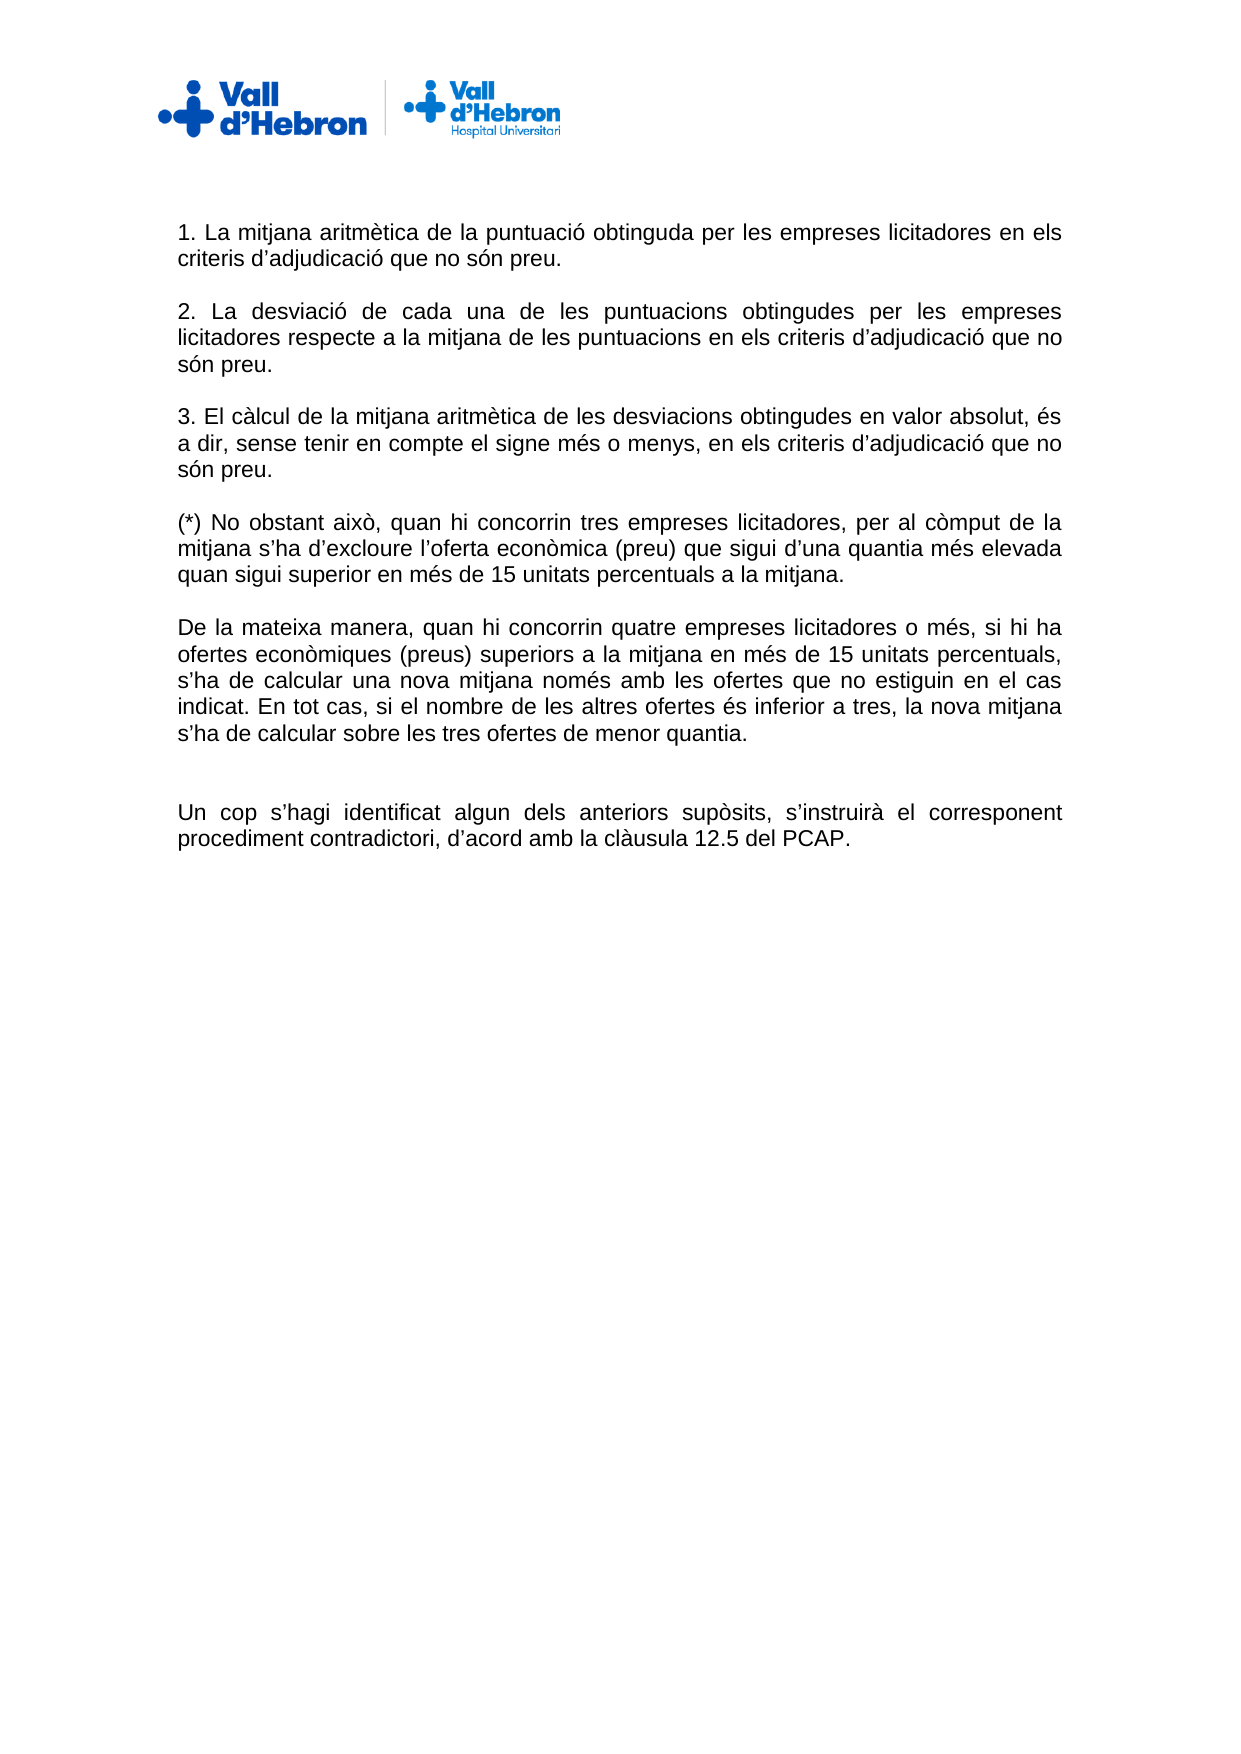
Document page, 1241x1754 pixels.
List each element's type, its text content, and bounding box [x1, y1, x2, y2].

text 1. La mitjana aritmètica de la puntuació obtinguda per les empreses licitadores en els criteris d’adjudicació que no són preu. [177, 219, 1063, 272]
text De la mateixa manera, quan hi concorrin quatre empreses licitadores o més, si hi ha ofertes econòmiques (preus) superiors a la mitjana en més de 15 unitats percentuals, s’ha de calcular una nova mitjana només amb les ofertes que no estiguin en el cas indicat. En tot cas, si el nombre de les altres ofertes és inferior a tres, la nova mitjana s’ha de calcular sobre les tres ofertes de menor quantia. [177, 614, 1063, 746]
text 2. La desviació de cada una de les puntuacions obtingudes per les empreses licitadores respecte a la mitjana de les puntuacions en els criteris d’adjudicació que no són preu. [177, 298, 1063, 377]
text Un cop s’hagi identificat algun dels anteriors supòsits, s’instruirà el corresponent procediment contradictori, d’acord amb la clàusula 12.5 del PCAP. [177, 799, 1063, 851]
picture [151, 75, 560, 141]
text (*) No obstant això, quan hi concorrin tres empreses licitadores, per al còmput de la mitjana s’ha d’excloure l’oferta econòmica (preu) que sigui d’una quantia més elevada quan sigui superior en més de 15 unitats percentuals a la mitjana. [177, 509, 1063, 588]
text 3. El càlcul de la mitjana aritmètica de les desviacions obtingudes en valor absolut, és a dir, sense tenir en compte el signe més o menys, en els criteris d’adjudicació que no són preu. [177, 403, 1063, 482]
